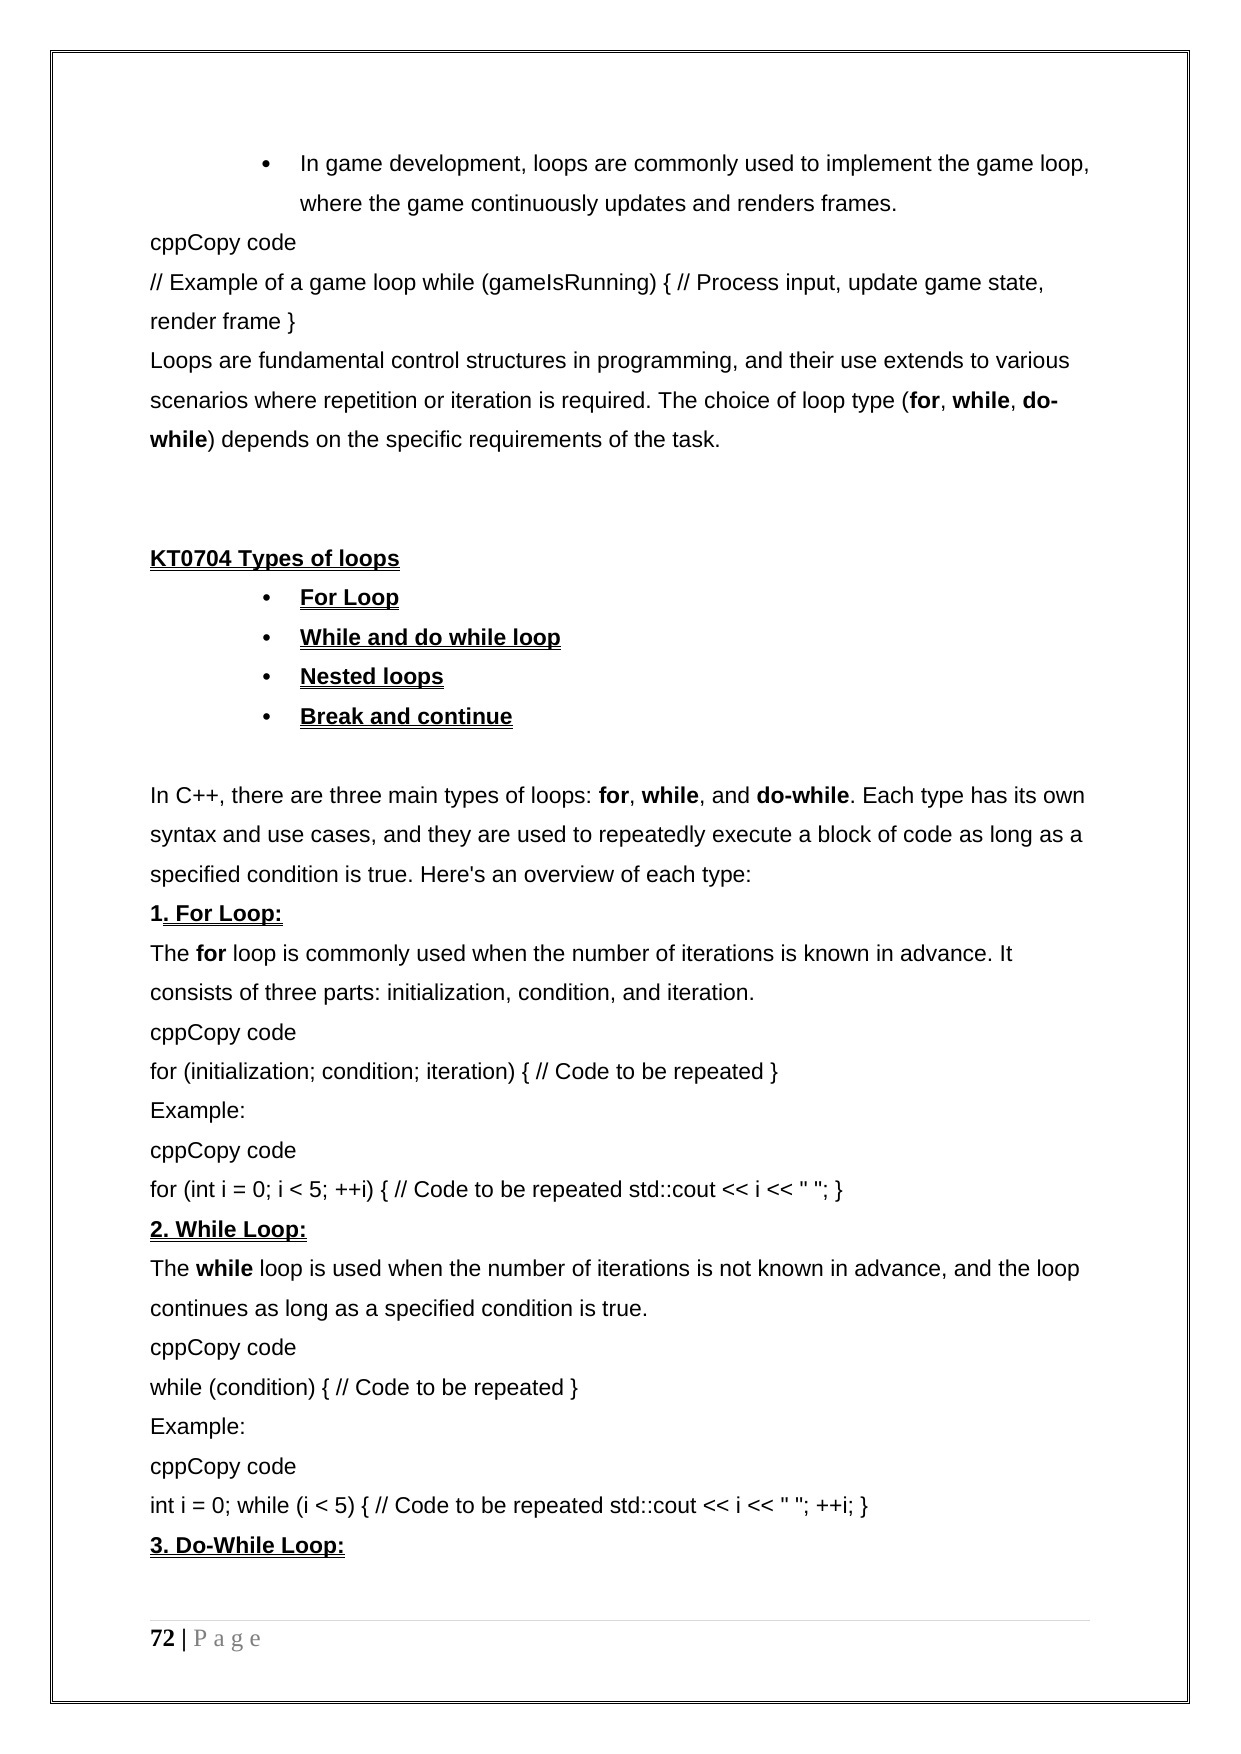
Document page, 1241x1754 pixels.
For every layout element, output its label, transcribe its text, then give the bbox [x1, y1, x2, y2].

text for (int i = 0; i < 5; ++i) { // Code to be repeated std::cout << i << " "; } [150, 1176, 1090, 1203]
list Nested loops [262, 663, 1090, 689]
text The while loop is used when the number of iterations is not known in advance, and the loop continues as long as a specified condition is true. [150, 1255, 1090, 1321]
list Break and continue [262, 703, 1090, 729]
text KT0704 Types of loops [150, 545, 1090, 571]
text Loops are fundamental control structures in programming, and their use extends to various scenarios where repetition or iteration is required. The choice of loop type (for, while, do-while) depends on the specific requirements of the task. [150, 347, 1090, 453]
text Example: [150, 1097, 1090, 1124]
text The for loop is commonly used when the number of iterations is known in advance. It consists of three parts: initialization, condition, and iteration. [150, 939, 1090, 1005]
text while (condition) { // Code to be repeated } [150, 1374, 1090, 1400]
text cppCopy code [150, 229, 1090, 255]
text 1. For Loop: [150, 900, 1090, 926]
text int i = 0; while (i < 5) { // Code to be repeated std::cout << i << " "; ++i; } [150, 1492, 1090, 1519]
text 2. While Loop: [150, 1216, 1090, 1242]
text cppCopy code [150, 1453, 1090, 1479]
text // Example of a game loop while (gameIsRunning) { // Process input, update game state, render frame } [150, 268, 1090, 334]
text Example: [150, 1413, 1090, 1440]
list For Loop [262, 584, 1090, 611]
text cppCopy code [150, 1137, 1090, 1163]
text cppCopy code [150, 1334, 1090, 1361]
list In game development, loops are commonly used to implement the game loop, where the game continuously updates and renders frames. [262, 150, 1090, 216]
text for (initialization; condition; iteration) { // Code to be repeated } [150, 1058, 1090, 1084]
text 3. Do-While Loop: [150, 1532, 1090, 1558]
text cppCopy code [150, 1018, 1090, 1045]
list While and do while loop [262, 624, 1090, 650]
text In C++, there are three main types of loops: for, while, and do-while. Each type has its own syntax and use cases, and they are used to repeatedly execute a block of code as long as a specified condition is true. Here's an overview of each type: [150, 782, 1090, 887]
